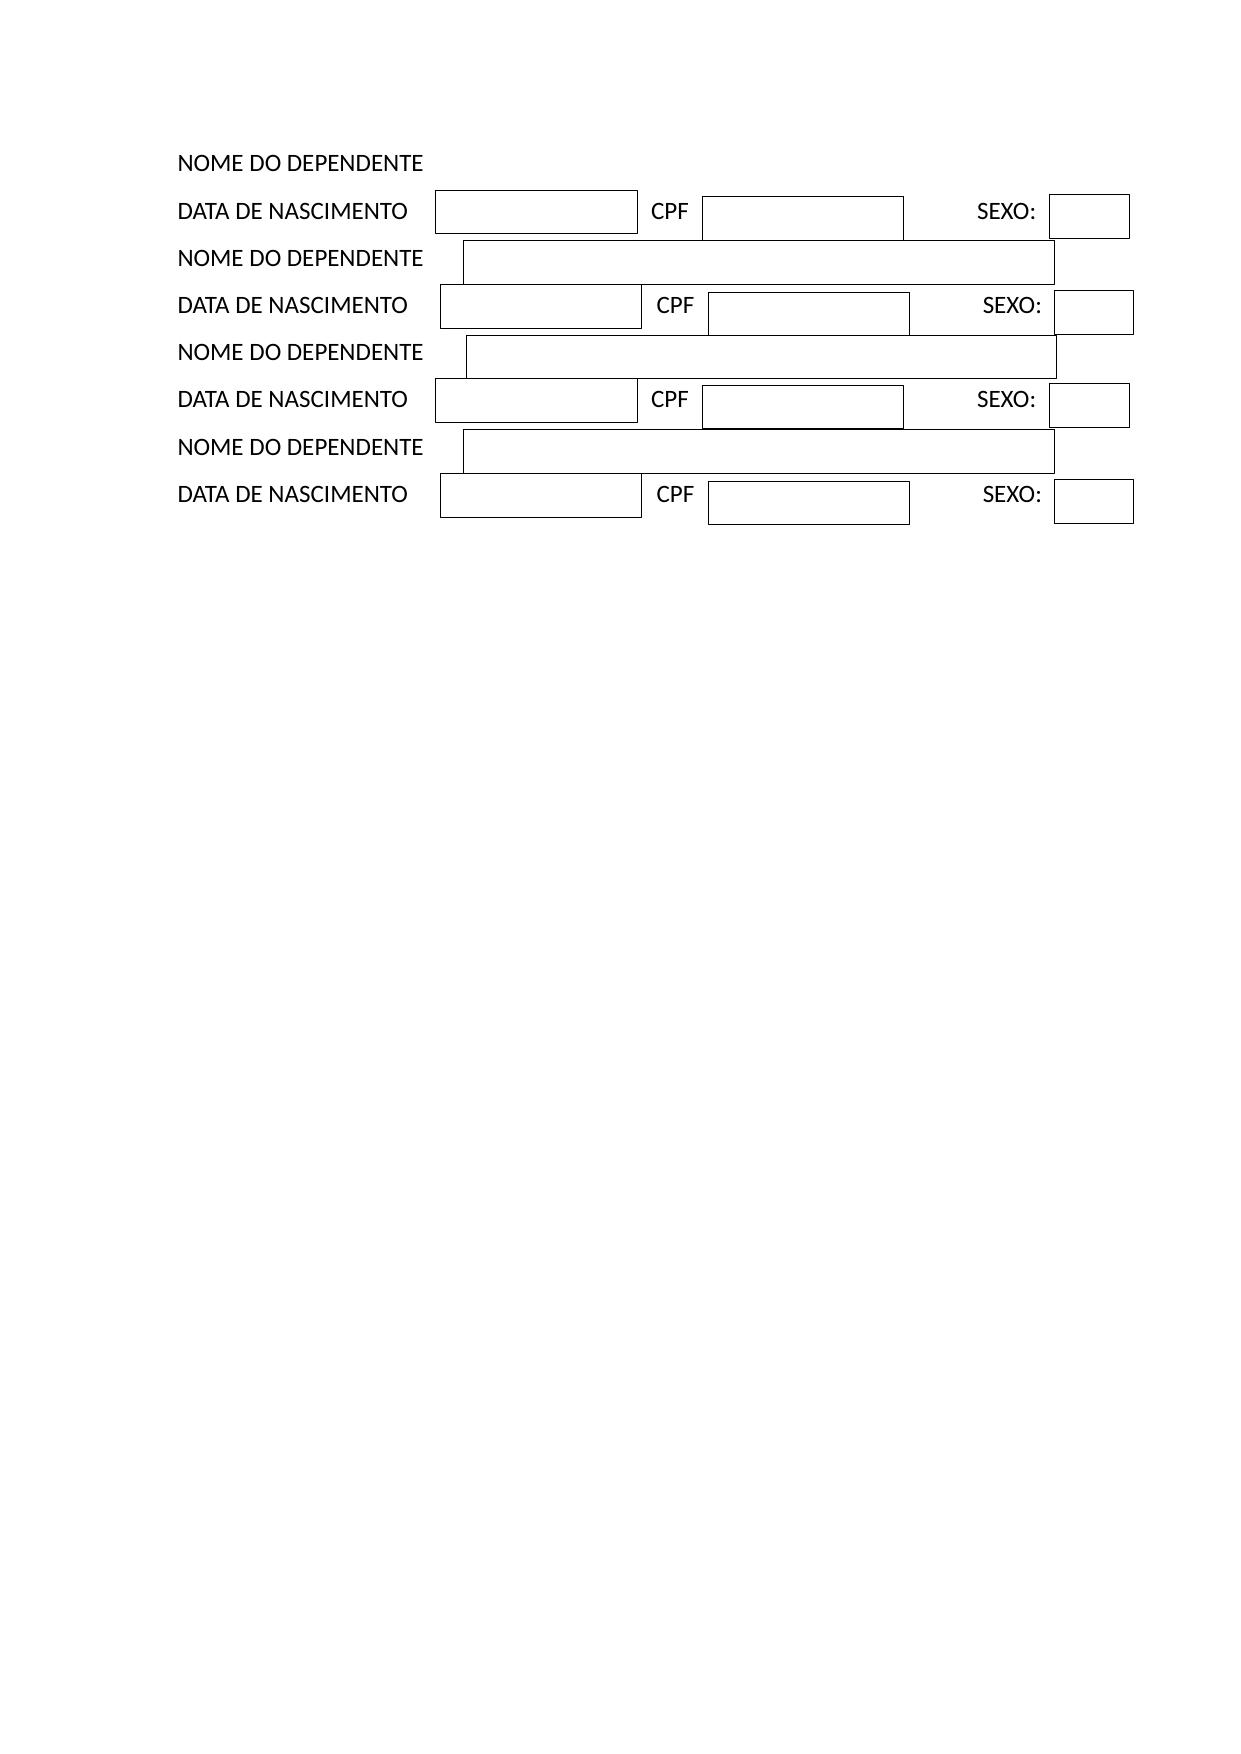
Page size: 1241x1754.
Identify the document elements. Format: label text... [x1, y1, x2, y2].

text NOME DO DEPENDENTE [177, 336, 466, 367]
text DATA DE NASCIMENTO CPF SEXO: [638, 195, 1049, 225]
text DATA DE NASCIMENTO CPF SEXO: [638, 383, 1049, 414]
text DATA DE NASCIMENTO CPF SEXO: [177, 289, 440, 320]
text DATA DE NASCIMENTO CPF SEXO: [177, 383, 435, 414]
text DATA DE NASCIMENTO CPF SEXO: [642, 289, 1063, 320]
text DATA DE NASCIMENTO CPF SEXO: [177, 195, 435, 225]
text NOME DO DEPENDENTE [177, 242, 463, 272]
text DATA DE NASCIMENTO CPF SEXO: [642, 478, 1063, 508]
text DATA DE NASCIMENTO CPF SEXO: [177, 478, 440, 508]
text NOME DO DEPENDENTE [177, 148, 1063, 178]
text NOME DO DEPENDENTE [177, 431, 463, 461]
